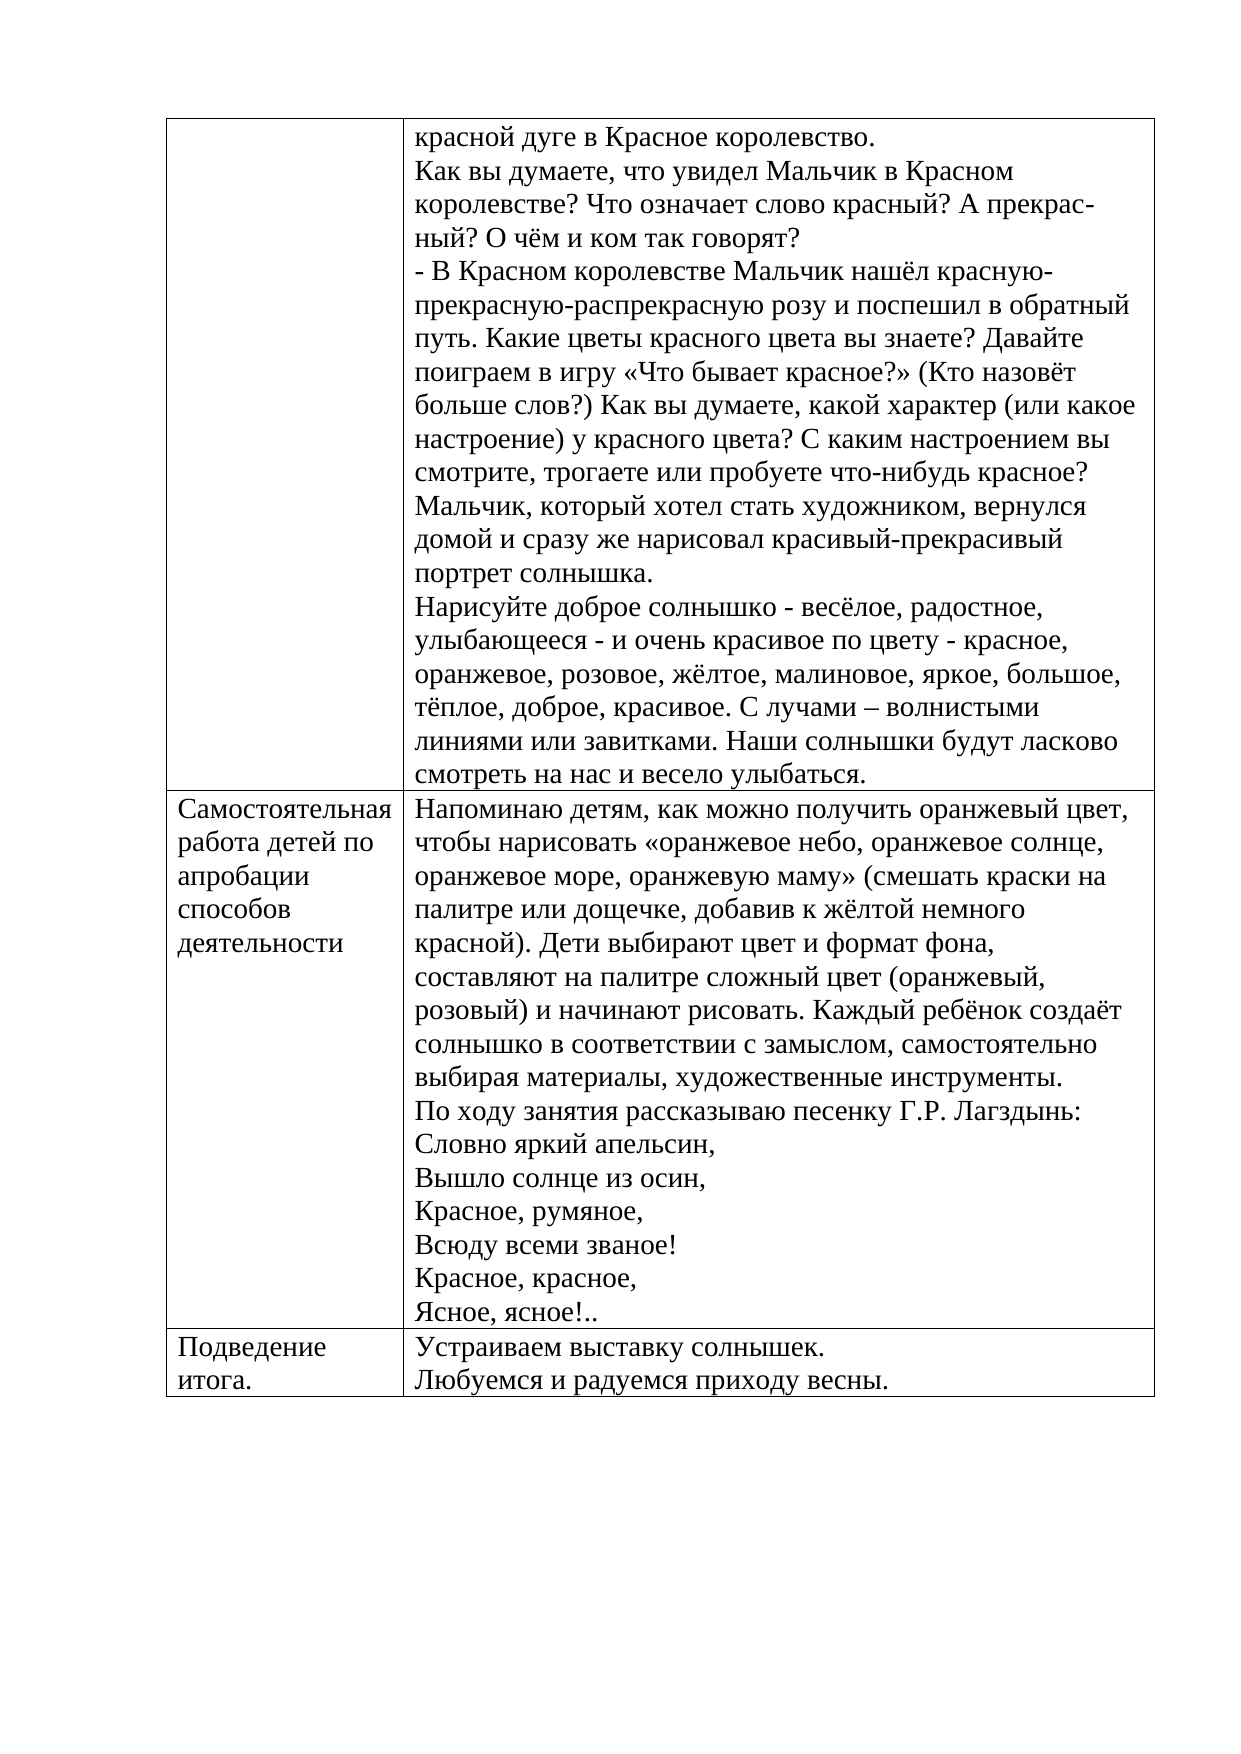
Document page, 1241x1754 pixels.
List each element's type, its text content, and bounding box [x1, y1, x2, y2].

table_cell Напоминаю детям, как можно получить оранжевый цвет, чтобы нарисовать «оранжевое небо, оранжевое солнце, оранжевое море, оранжевую маму» (смешать краски на палитре или дощечке, добавив к жёлтой немного красной). Дети выбирают цвет и формат фона, составляют на палитре сложный цвет (оранжевый, розовый) и начинают рисовать. Каждый ребёнок создаёт солнышко в соответствии с замыслом, самостоятельно выбирая материалы, художественные инструменты. По ходу занятия рассказываю песенку Г.Р. Лагздынь: Словно яркий апельсин, Вышло солнце из осин, Красное, румяное, Всюду всеми званое! Красное, красное, Ясное, ясное!.. [404, 791, 1154, 1328]
table_cell Подведение итога. [167, 1329, 403, 1396]
table_cell Самостоятельная работа детей по апробации способов деятельности [167, 791, 403, 1328]
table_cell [167, 119, 403, 790]
table_cell Устраиваем выставку солнышек. Любуемся и радуемся приходу весны. [404, 1329, 1154, 1396]
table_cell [404, 119, 1154, 790]
